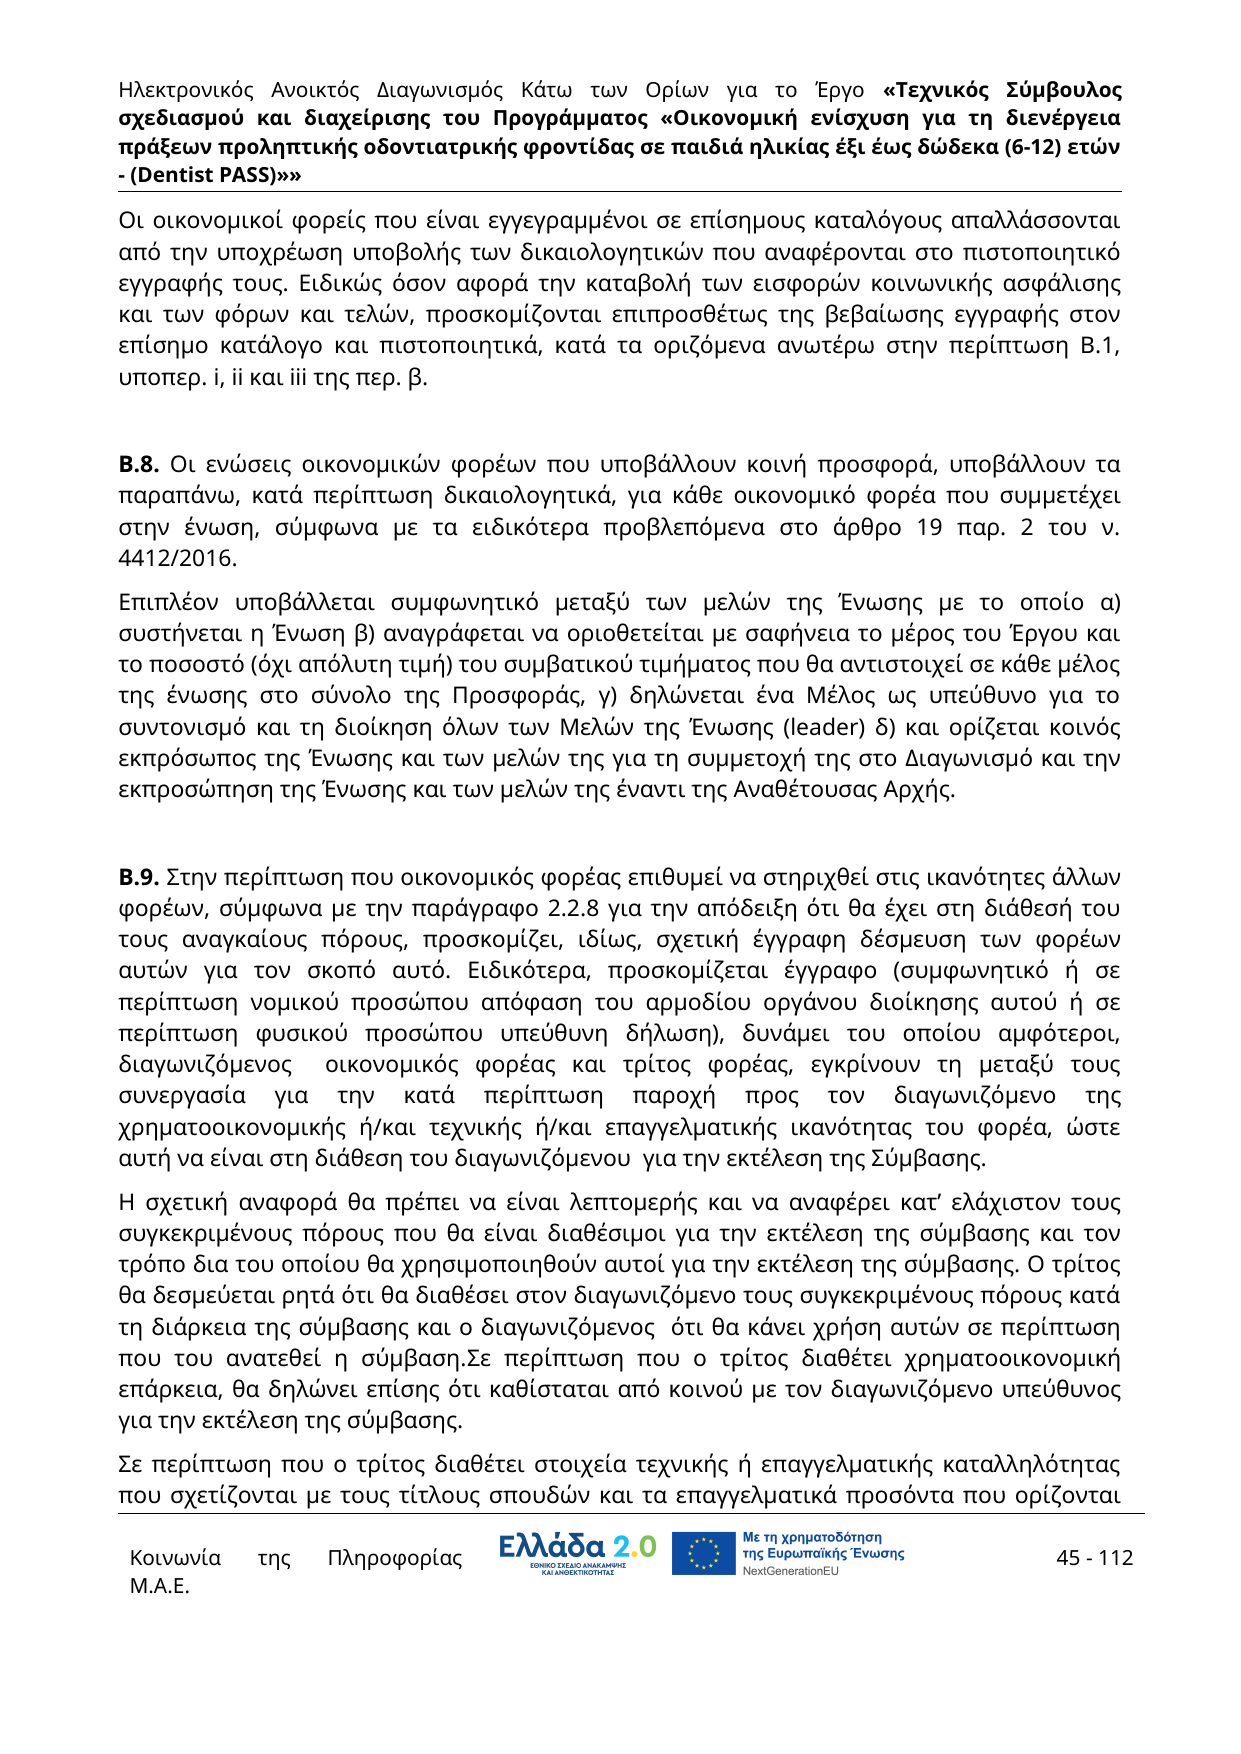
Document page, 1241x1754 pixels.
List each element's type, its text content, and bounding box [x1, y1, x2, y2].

text Β.9. Στην περίπτωση που οικονομικός φορέας επιθυμεί να στηριχθεί στις ικανότητες άλλων φορέων, σύμφωνα με την παράγραφο 2.2.8 για την απόδειξη ότι θα έχει στη διάθεσή του τους αναγκαίους πόρους, προσκομίζει, ιδίως, σχετική έγγραφη δέσμευση των φορέων αυτών για τον σκοπό αυτό. Ειδικότερα, προσκομίζεται έγγραφο (συμφωνητικό ή σε περίπτωση νομικού προσώπου απόφαση του αρμοδίου οργάνου διοίκησης αυτού ή σε περίπτωση φυσικού προσώπου υπεύθυνη δήλωση), δυνάμει του οποίου αμφότεροι, διαγωνιζόμενος οικονομικός φορέας και τρίτος φορέας, εγκρίνουν τη μεταξύ τους συνεργασία για την κατά περίπτωση παροχή προς τον διαγωνιζόμενο της χρηματοοικονομικής ή/και τεχνικής ή/και επαγγελματικής ικανότητας του φορέα, ώστε αυτή να είναι στη διάθεση του διαγωνιζόμενου για την εκτέλεση της Σύμβασης. [118, 861, 1122, 1173]
text Οι οικονομικοί φορείς που είναι εγγεγραμμένοι σε επίσημους καταλόγους απαλλάσσονται από την υποχρέωση υποβολής των δικαιολογητικών που αναφέρονται στο πιστοποιητικό εγγραφής τους. Ειδικώς όσον αφορά την καταβολή των εισφορών κοινωνικής ασφάλισης και των φόρων και τελών, προσκομίζονται επιπροσθέτως της βεβαίωσης εγγραφής στον επίσημο κατάλογο και πιστοποιητικά, κατά τα οριζόμενα ανωτέρω στην περίπτωση Β.1, υποπερ. i, ii και iii της περ. β. [118, 204, 1122, 392]
text Β.8. Οι ενώσεις οικονομικών φορέων που υποβάλλουν κοινή προσφορά, υποβάλλουν τα παραπάνω, κατά περίπτωση δικαιολογητικά, για κάθε οικονομικό φορέα που συμμετέχει στην ένωση, σύμφωνα με τα ειδικότερα προβλεπόμενα στο άρθρο 19 παρ. 2 του ν. 4412/2016. [118, 448, 1122, 573]
text Η σχετική αναφορά θα πρέπει να είναι λεπτομερής και να αναφέρει κατ’ ελάχιστον τους συγκεκριμένους πόρους που θα είναι διαθέσιμοι για την εκτέλεση της σύμβασης και τον τρόπο δια του οποίου θα χρησιμοποιηθούν αυτοί για την εκτέλεση της σύμβασης. Ο τρίτος θα δεσμεύεται ρητά ότι θα διαθέσει στον διαγωνιζόμενο τους συγκεκριμένους πόρους κατά τη διάρκεια της σύμβασης και ο διαγωνιζόμενος ότι θα κάνει χρήση αυτών σε περίπτωση που του ανατεθεί η σύμβαση.Σε περίπτωση που ο τρίτος διαθέτει χρηματοοικονομική επάρκεια, θα δηλώνει επίσης ότι καθίσταται από κοινού με τον διαγωνιζόμενο υπεύθυνος για την εκτέλεση της σύμβασης. [118, 1186, 1122, 1436]
text Επιπλέον υποβάλλεται συμφωνητικό μεταξύ των μελών της Ένωσης με το οποίο α) συστήνεται η Ένωση β) αναγράφεται να οριοθετείται με σαφήνεια το μέρος του Έργου και το ποσοστό (όχι απόλυτη τιμή) του συμβατικού τιμήματος που θα αντιστοιχεί σε κάθε μέλος της ένωσης στο σύνολο της Προσφοράς, γ) δηλώνεται ένα Μέλος ως υπεύθυνο για το συντονισμό και τη διοίκηση όλων των Μελών της Ένωσης (leader) δ) και ορίζεται κοινός εκπρόσωπος της Ένωσης και των μελών της για τη συμμετοχή της στο Διαγωνισμό και την εκπροσώπηση της Ένωσης και των μελών της έναντι της Αναθέτουσας Αρχής. [118, 586, 1122, 804]
picture [484, 1516, 919, 1591]
